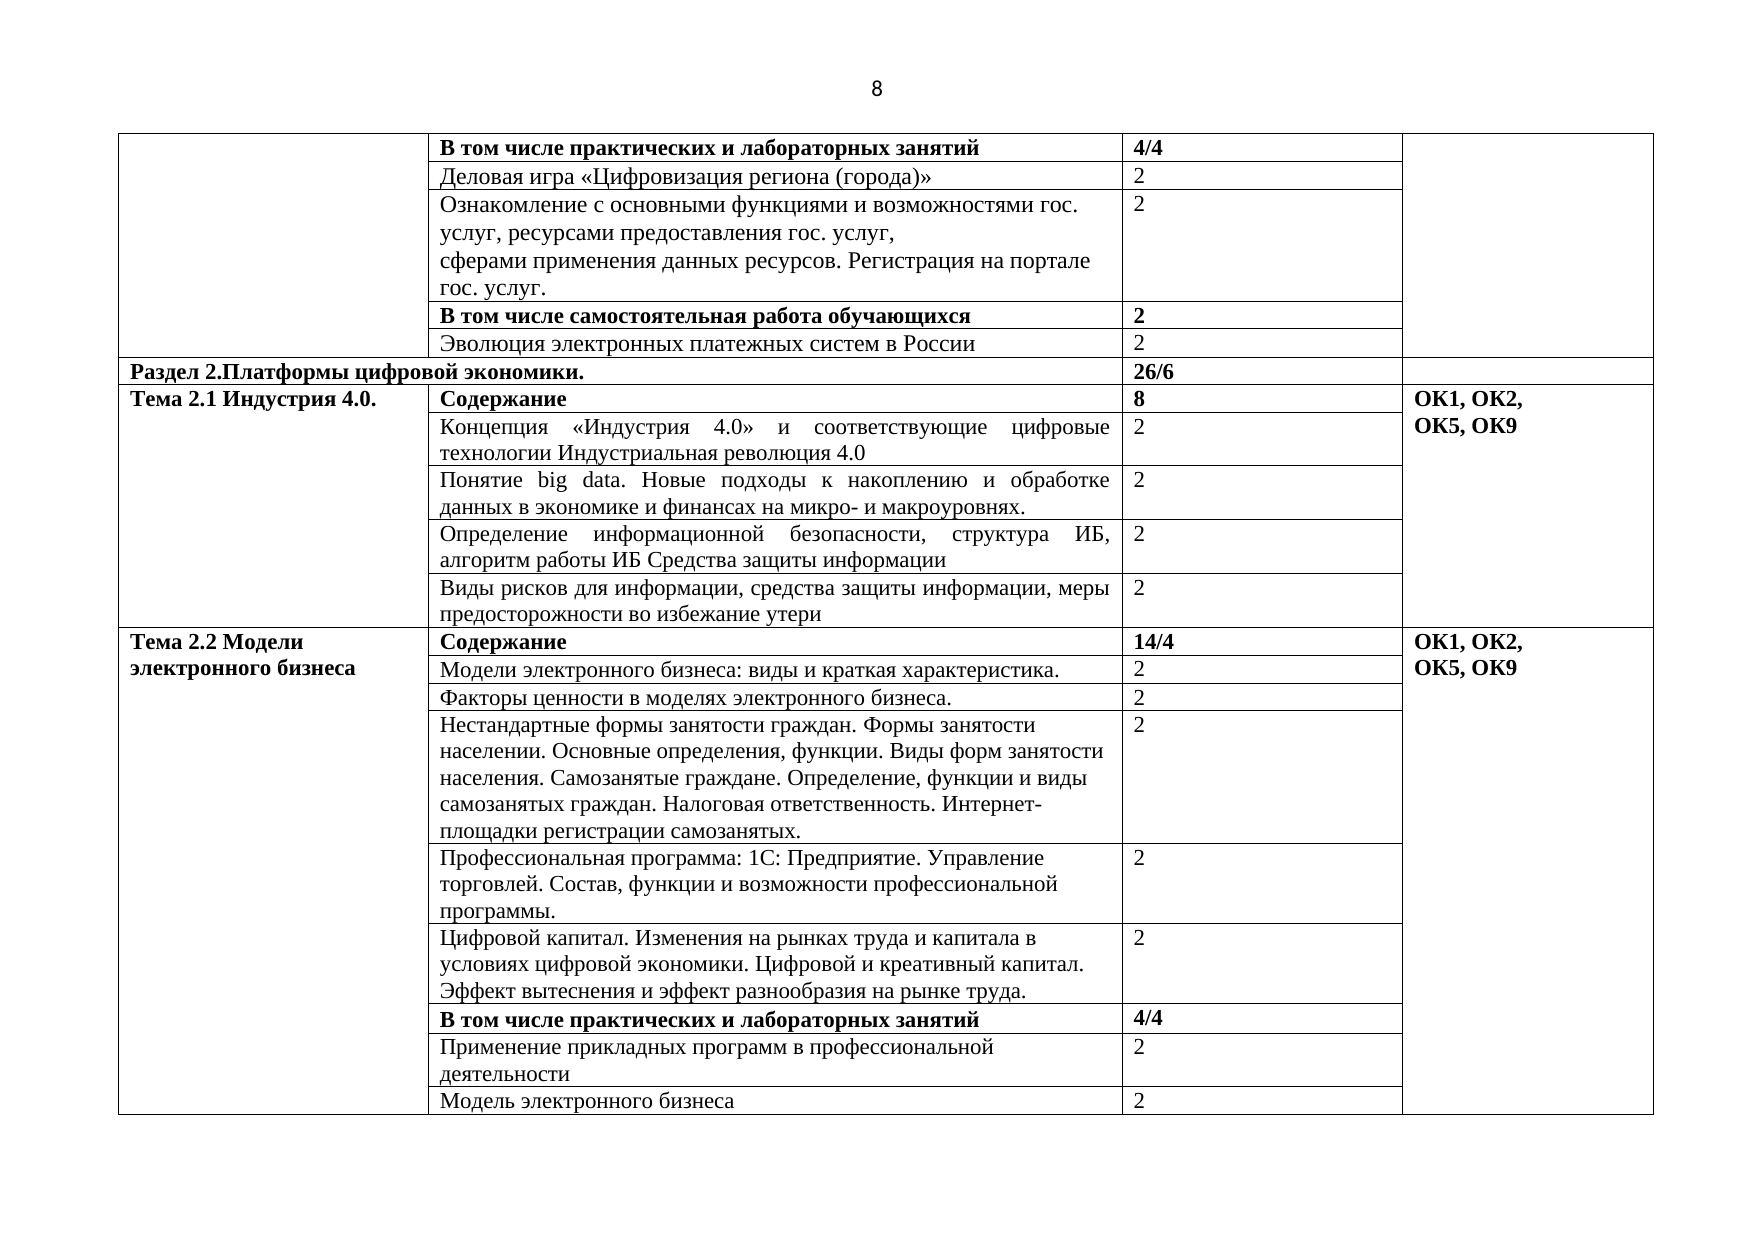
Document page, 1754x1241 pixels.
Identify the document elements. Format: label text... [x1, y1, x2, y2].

table_cell Определение информационной безопасности, структура ИБ, алгоритм работы ИБ Средства защиты информации [429, 520, 1122, 573]
table_cell ОК1, ОК2, ОК5, ОК9 [1403, 385, 1653, 627]
table_cell 2 [1123, 466, 1402, 519]
table_cell 4/4 [1123, 134, 1402, 161]
table_cell Деловая игра «Цифровизация региона (города)» [429, 162, 1122, 189]
table_cell Тема 2.1 Индустрия 4.0. [119, 385, 428, 627]
table_cell 2 [1123, 329, 1402, 357]
table_cell Нестандартные формы занятости граждан. Формы занятости населении. Основные определения, функции. Виды форм занятости населения. Самозанятые граждане. Определение, функции и виды самозанятых граждан. Налоговая ответственность. Интернет-площадки регистрации самозанятых. [429, 711, 1122, 843]
table_cell 2 [1123, 924, 1402, 1003]
table_cell В том числе практических и лабораторных занятий [429, 134, 1122, 161]
table_cell ОК1, ОК2, ОК5, ОК9 [1403, 628, 1653, 1113]
table_cell 2 [1123, 302, 1402, 328]
table_cell Применение прикладных программ в профессиональной деятельности [429, 1034, 1122, 1086]
table_cell 2 [1123, 413, 1402, 465]
table_cell Модель электронного бизнеса [429, 1087, 1122, 1113]
table_cell 2 [1123, 844, 1402, 923]
table_cell Содержание [429, 385, 1122, 412]
table_cell 2 [1123, 190, 1402, 301]
table_cell 2 [1123, 1034, 1402, 1086]
table_cell 14/4 [1123, 628, 1402, 654]
table_cell 2 [1123, 162, 1402, 189]
table_cell 2 [1123, 520, 1402, 573]
table_cell Цифровой капитал. Изменения на рынках труда и капитала в условиях цифровой экономики. Цифровой и креативный капитал. Эффект вытеснения и эффект разнообразия на рынке труда. [429, 924, 1122, 1003]
table_cell 2 [1123, 656, 1402, 683]
table_cell 2 [1123, 574, 1402, 627]
table_cell Виды рисков для информации, средства защиты информации, меры предосторожности во избежание утери [429, 574, 1122, 627]
table_cell В том числе самостоятельная работа обучающихся [429, 302, 1122, 328]
table_cell 4/4 [1123, 1004, 1402, 1032]
table_cell В том числе практических и лабораторных занятий [429, 1004, 1122, 1032]
table_cell Эволюция электронных платежных систем в России [429, 329, 1122, 357]
table_cell Ознакомление с основными функциями и возможностями гос. услуг, ресурсами предоставления гос. услуг, сферами применения данных ресурсов. Регистрация на портале гос. услуг. [429, 190, 1122, 301]
table_cell Понятие big data. Новые подходы к накоплению и обработке данных в экономике и финансах на микро- и макроуровнях. [429, 466, 1122, 519]
table_cell Концепция «Индустрия 4.0» и соответствующие цифровые технологии Индустриальная революция 4.0 [429, 413, 1122, 465]
table_cell 26/6 [1123, 358, 1402, 384]
table_cell 2 [1123, 684, 1402, 710]
table_cell Профессиональная программа: 1С: Предприятие. Управление торговлей. Состав, функции и возможности профессиональной программы. [429, 844, 1122, 923]
table_cell Раздел 2.Платформы цифровой экономики. [119, 358, 1122, 384]
table_cell Факторы ценности в моделях электронного бизнеса. [429, 684, 1122, 710]
table_cell 2 [1123, 711, 1402, 843]
table_cell 2 [1123, 1087, 1402, 1113]
table_cell [1403, 358, 1653, 384]
table_cell Содержание [429, 628, 1122, 654]
table_cell Модели электронного бизнеса: виды и краткая характеристика. [429, 656, 1122, 683]
table_cell Тема 2.2 Модели электронного бизнеса [119, 628, 428, 1113]
table_cell 8 [1123, 385, 1402, 412]
